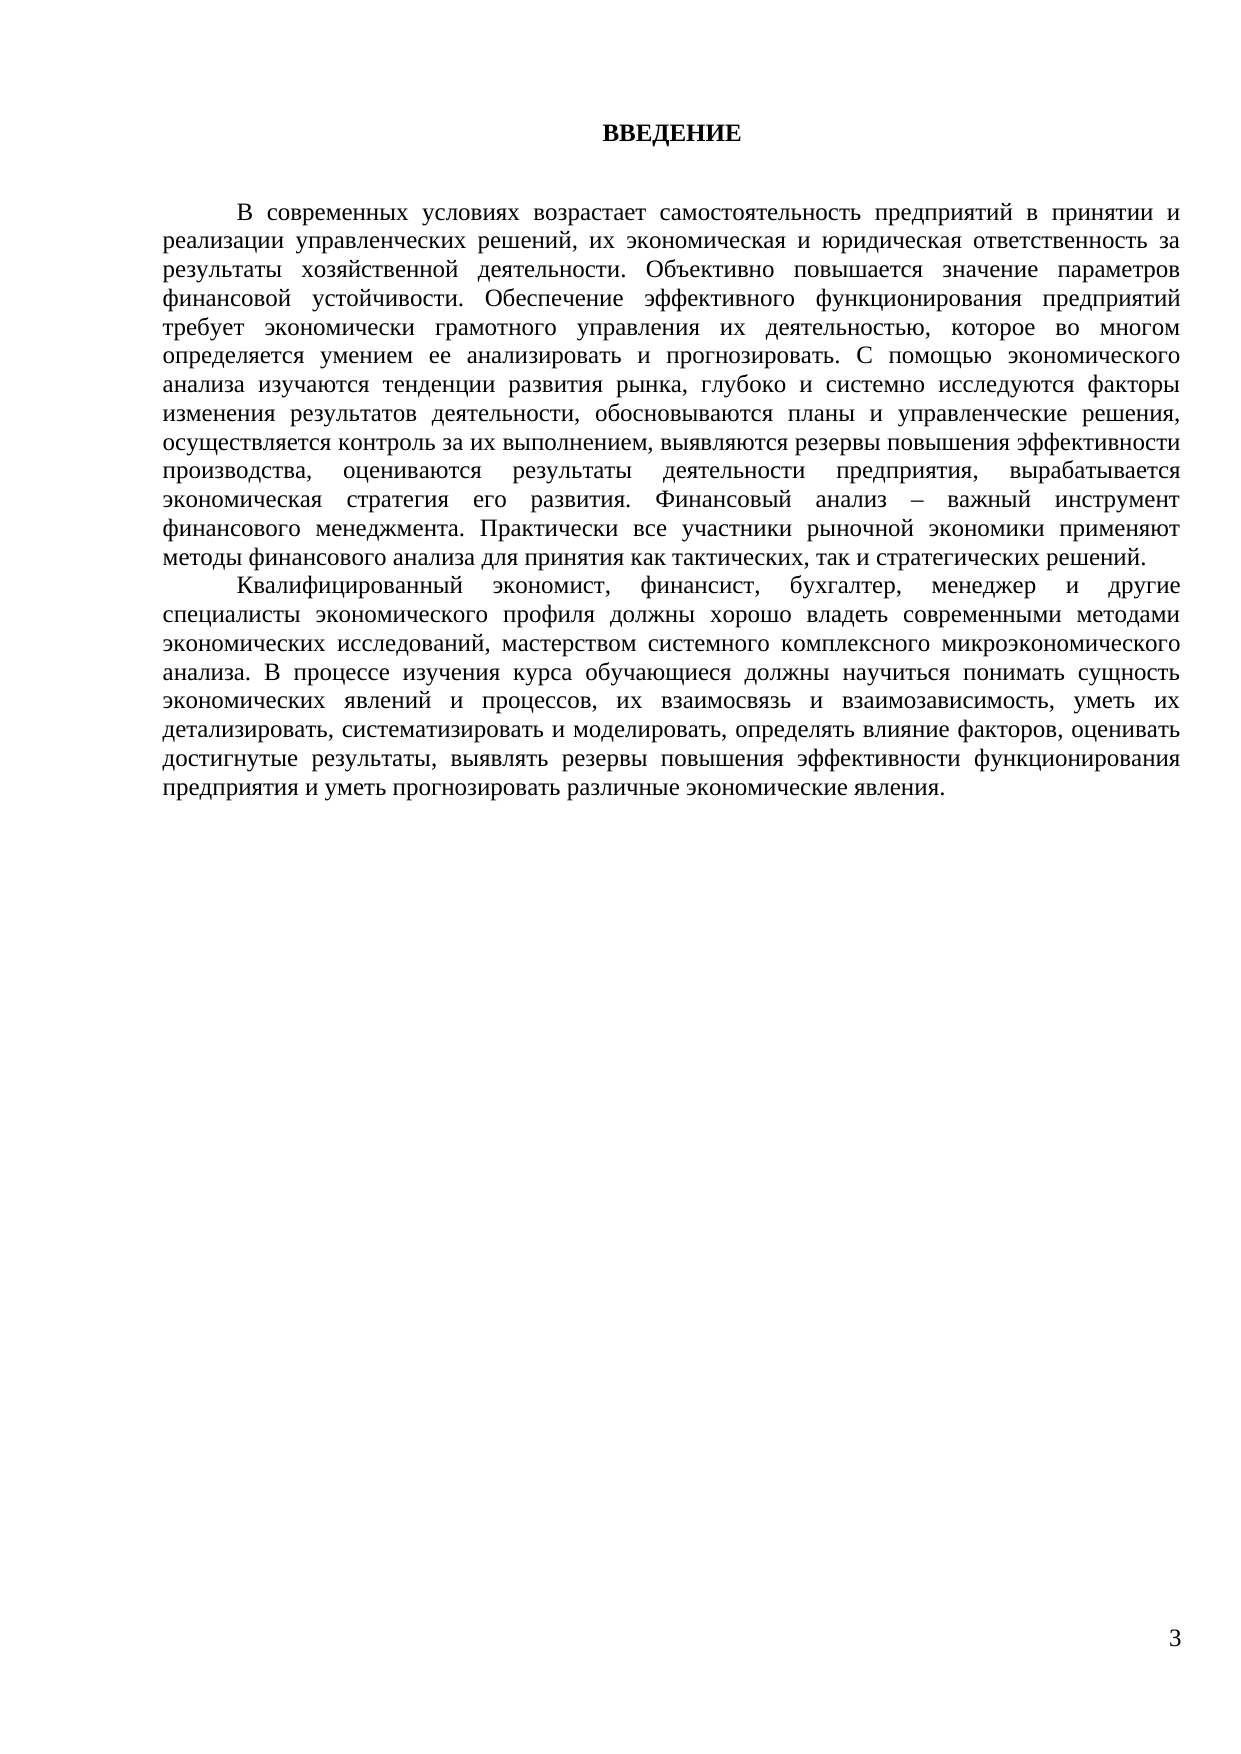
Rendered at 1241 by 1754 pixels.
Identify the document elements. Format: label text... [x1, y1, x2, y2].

text ВВЕДЕНИЕ [162, 118, 1181, 147]
text Квалифицированный экономист, финансист, бухгалтер, менеджер и другие специалисты экономического профиля должны хорошо владеть современными методами экономических исследований, мастерством системного комплексного микроэкономического анализа. В процессе изучения курса обучающиеся должны научиться понимать сущность экономических явлений и процессов, их взаимосвязь и взаимозависимость, уметь их детализировать, систематизировать и моделировать, определять влияние факторов, оценивать достигнутые результаты, выявлять резервы повышения эффективности функционирования предприятия и уметь прогнозировать различные экономические явления. [162, 571, 1181, 801]
text В современных условиях возрастает самостоятельность предприятий в принятии и реализации управленческих решений, их экономическая и юридическая ответственность за результаты хозяйственной деятельности. Объективно повышается значение параметров финансовой устойчивости. Обеспечение эффективного функционирования предприятий требует экономически грамотного управления их деятельностью, которое во многом определяется умением ее анализировать и прогнозировать. С помощью экономического анализа изучаются тенденции развития рынка, глубоко и системно исследуются факторы изменения результатов деятельности, обосновываются планы и управленческие решения, осуществляется контроль за их выполнением, выявляются резервы повышения эффективности производства, оцениваются результаты деятельности предприятия, вырабатывается экономическая стратегия его развития. Финансовый анализ – важный инструмент финансового менеджмента. Практически все участники рыночной экономики применяют методы финансового анализа для принятия как тактических, так и стратегических решений. [162, 197, 1181, 571]
